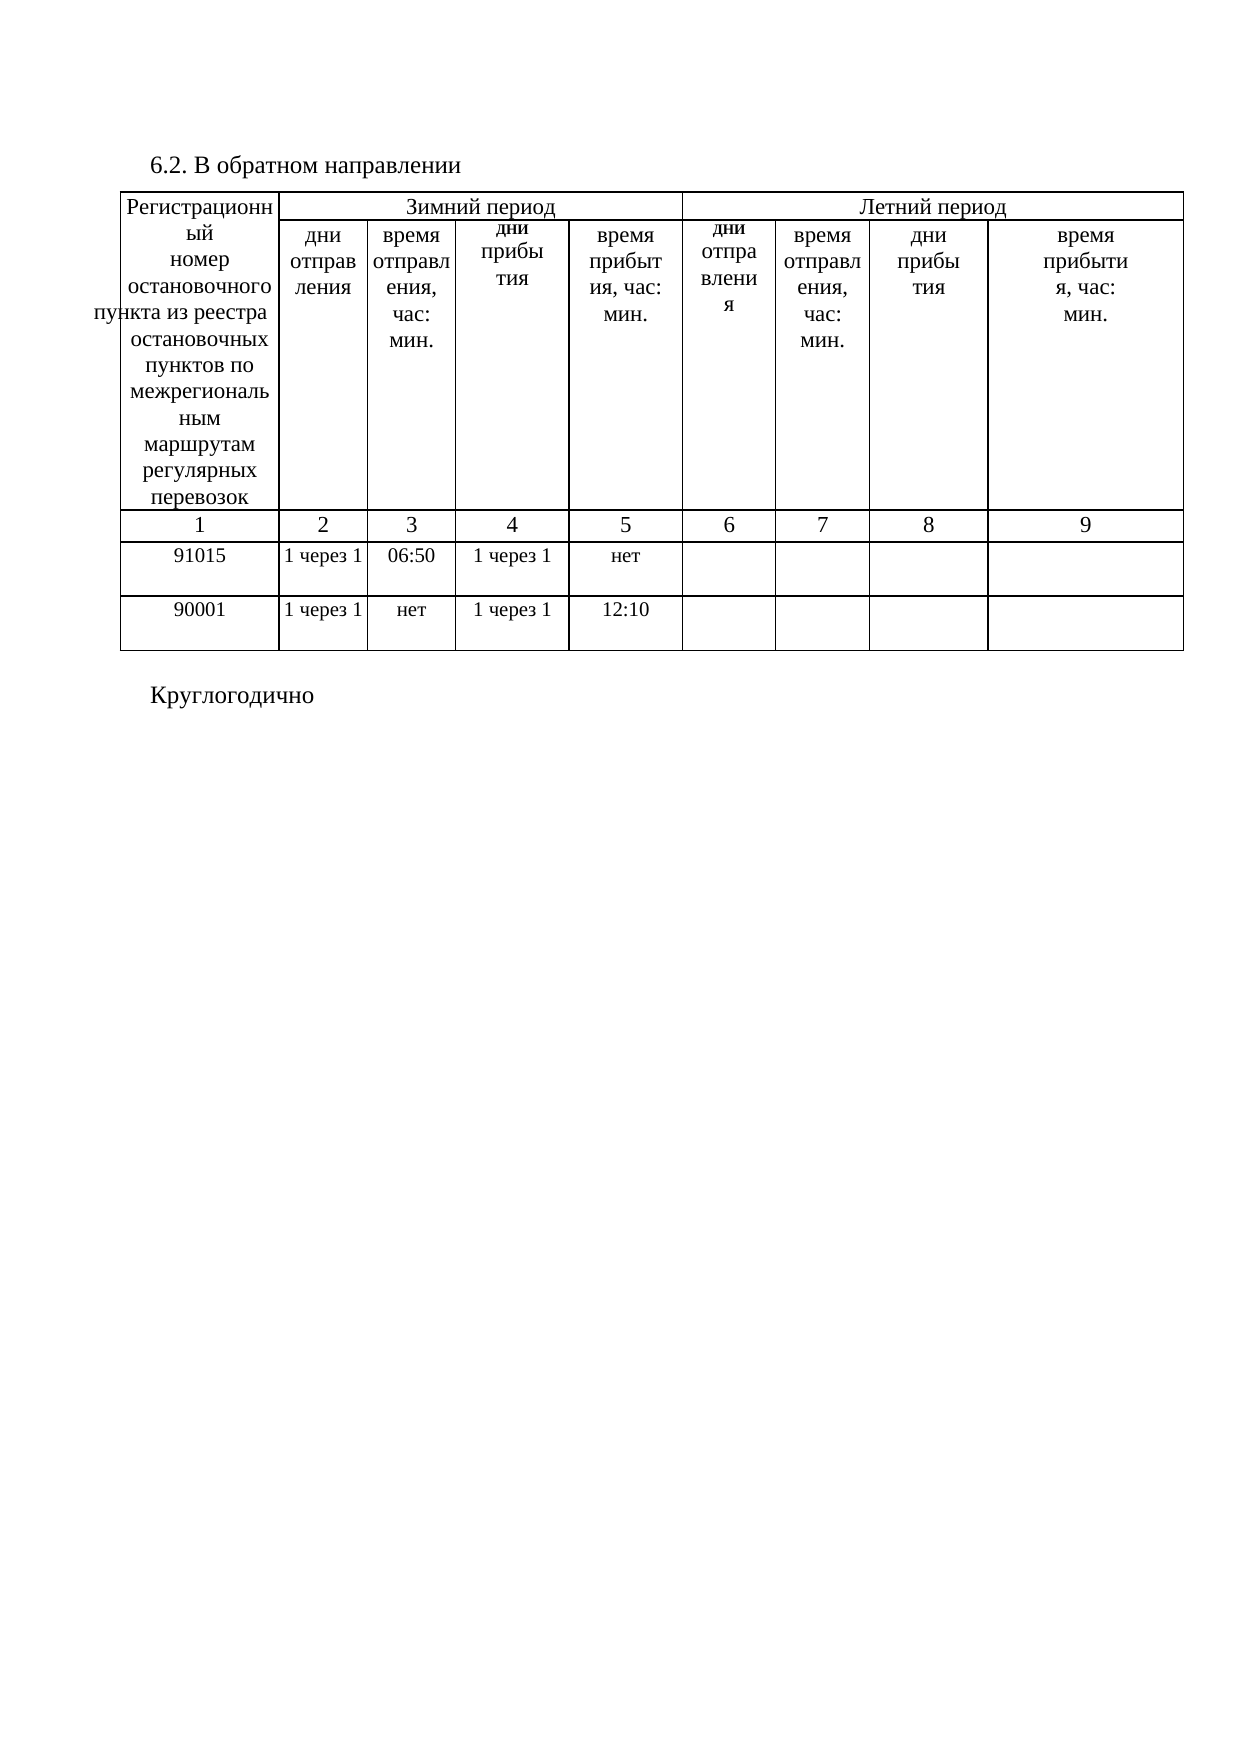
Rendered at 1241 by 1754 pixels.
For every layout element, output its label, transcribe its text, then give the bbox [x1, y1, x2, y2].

table_cell нет [368, 597, 455, 650]
table_cell 2 [280, 511, 367, 541]
table_cell время отправл ения, час: мин. [776, 221, 869, 509]
table_cell [683, 543, 775, 595]
table_cell 8 [870, 511, 987, 541]
table_cell 9 [989, 511, 1183, 541]
table_cell [683, 597, 775, 650]
table_cell 91015 [121, 543, 278, 595]
table_cell 3 [368, 511, 455, 541]
table_cell время прибыти я, час: мин. [989, 221, 1183, 509]
table_cell [989, 543, 1183, 595]
table_cell 12:10 [570, 597, 682, 650]
table_cell 1 [121, 511, 278, 541]
table_cell 6 [683, 511, 775, 541]
table_cell 1 через 1 [456, 543, 568, 595]
table_cell ДНИ отпра влени я [683, 221, 775, 509]
text 6.2. В обратном направлении [150, 150, 1090, 179]
table_cell [776, 543, 869, 595]
table_cell время прибыт ия, час: мин. [570, 221, 682, 509]
table_cell время отправл ения, час: мин. [368, 221, 455, 509]
table_cell 1 через 1 [280, 543, 367, 595]
table_cell 90001 [121, 597, 278, 650]
table_cell [870, 597, 987, 650]
table_cell 7 [776, 511, 869, 541]
table_cell нет [570, 543, 682, 595]
table_cell 1 через 1 [456, 597, 568, 650]
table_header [121, 193, 278, 509]
text Круглогодично [150, 680, 1090, 709]
table_cell [870, 543, 987, 595]
table_cell 06:50 [368, 543, 455, 595]
table_cell [776, 597, 869, 650]
table_header Зимний период [280, 193, 682, 219]
table_cell ДНИ прибы тия [456, 221, 568, 509]
table_cell [989, 597, 1183, 650]
table_cell дни отправ ления [280, 221, 367, 509]
table_cell дни прибы тия [870, 221, 987, 509]
table_header Летний период [683, 193, 1183, 219]
table_cell 1 через 1 [280, 597, 367, 650]
table_cell 5 [570, 511, 682, 541]
table_cell 4 [456, 511, 568, 541]
